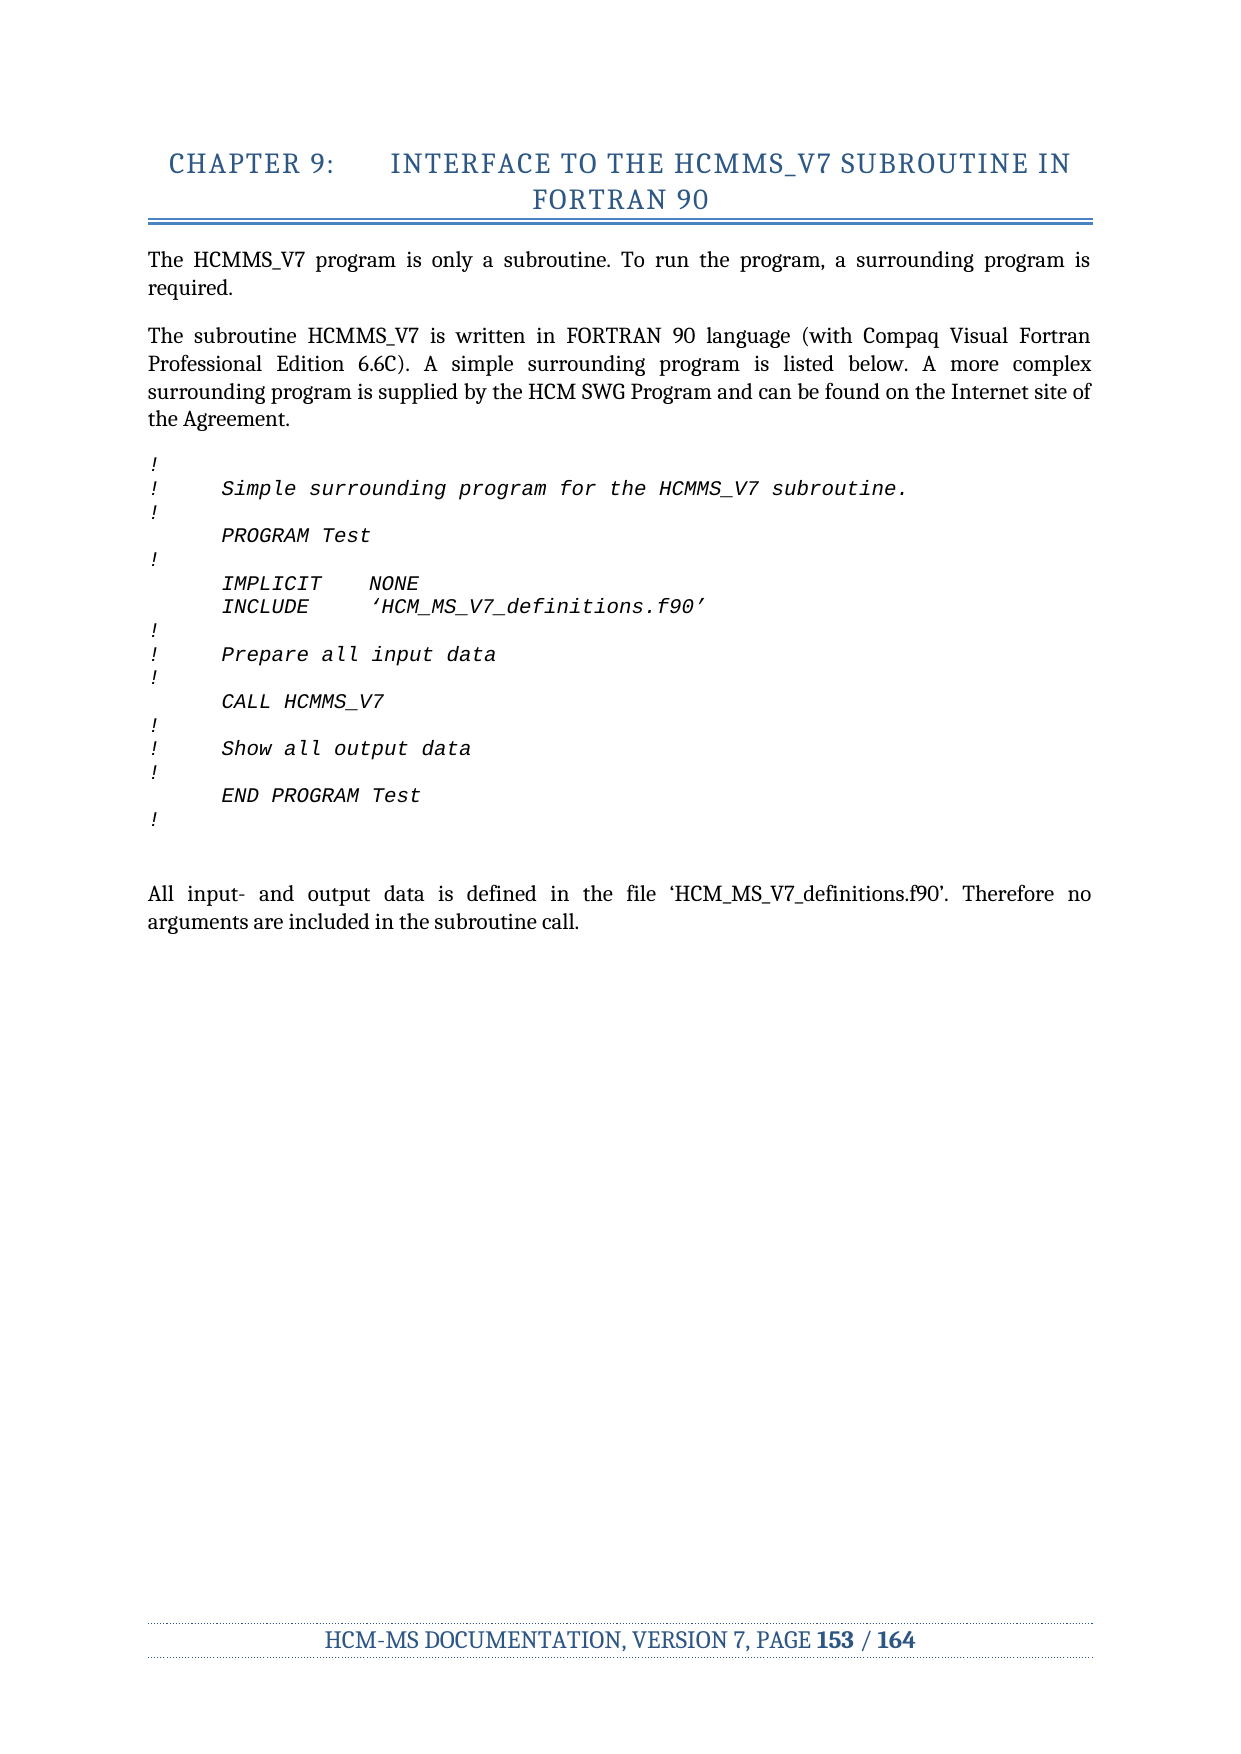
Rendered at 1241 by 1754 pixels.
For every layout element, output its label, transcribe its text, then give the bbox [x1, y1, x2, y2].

text ! [148, 714, 1093, 738]
text ! [148, 762, 1093, 786]
text PROGRAM Test [148, 525, 1093, 549]
text ! [148, 502, 1093, 525]
text The HCMMS_V7 program is only a subroutine. To run the program, a surrounding program is required. [148, 247, 1093, 301]
text END PROGRAM Test [148, 786, 1093, 809]
text The subroutine HCMMS_V7 is written in FORTRAN 90 language (with Compaq Visual Fortran Professional Edition 6.6C). A simple surrounding program is listed below. A more complex surrounding program is supplied by the HCM SWG Program and can be found on the Internet site of the Agreement. [148, 323, 1093, 432]
text ! [148, 454, 1093, 478]
text ! [148, 809, 1093, 833]
subtitle Interface to the HCMMS_V7 subroutine in FORTRAN 90 [148, 148, 1093, 218]
text INCLUDE ‘HCM_MS_V7_definitions.f90’ [148, 596, 1093, 620]
text CALL HCMMS_V7 [148, 691, 1093, 714]
text ! Show all output data [148, 738, 1093, 762]
text ! [148, 549, 1093, 573]
text ! [148, 667, 1093, 691]
text All input- and output data is defined in the file ‘HCM_MS_V7_definitions.f90’. Therefore no arguments are included in the subroutine call. [148, 881, 1093, 935]
text ! Simple surrounding program for the HCMMS_V7 subroutine. [148, 478, 1093, 502]
text IMPLICIT NONE [148, 573, 1093, 596]
text ! Prepare all input data [148, 644, 1093, 667]
text ! [148, 620, 1093, 644]
